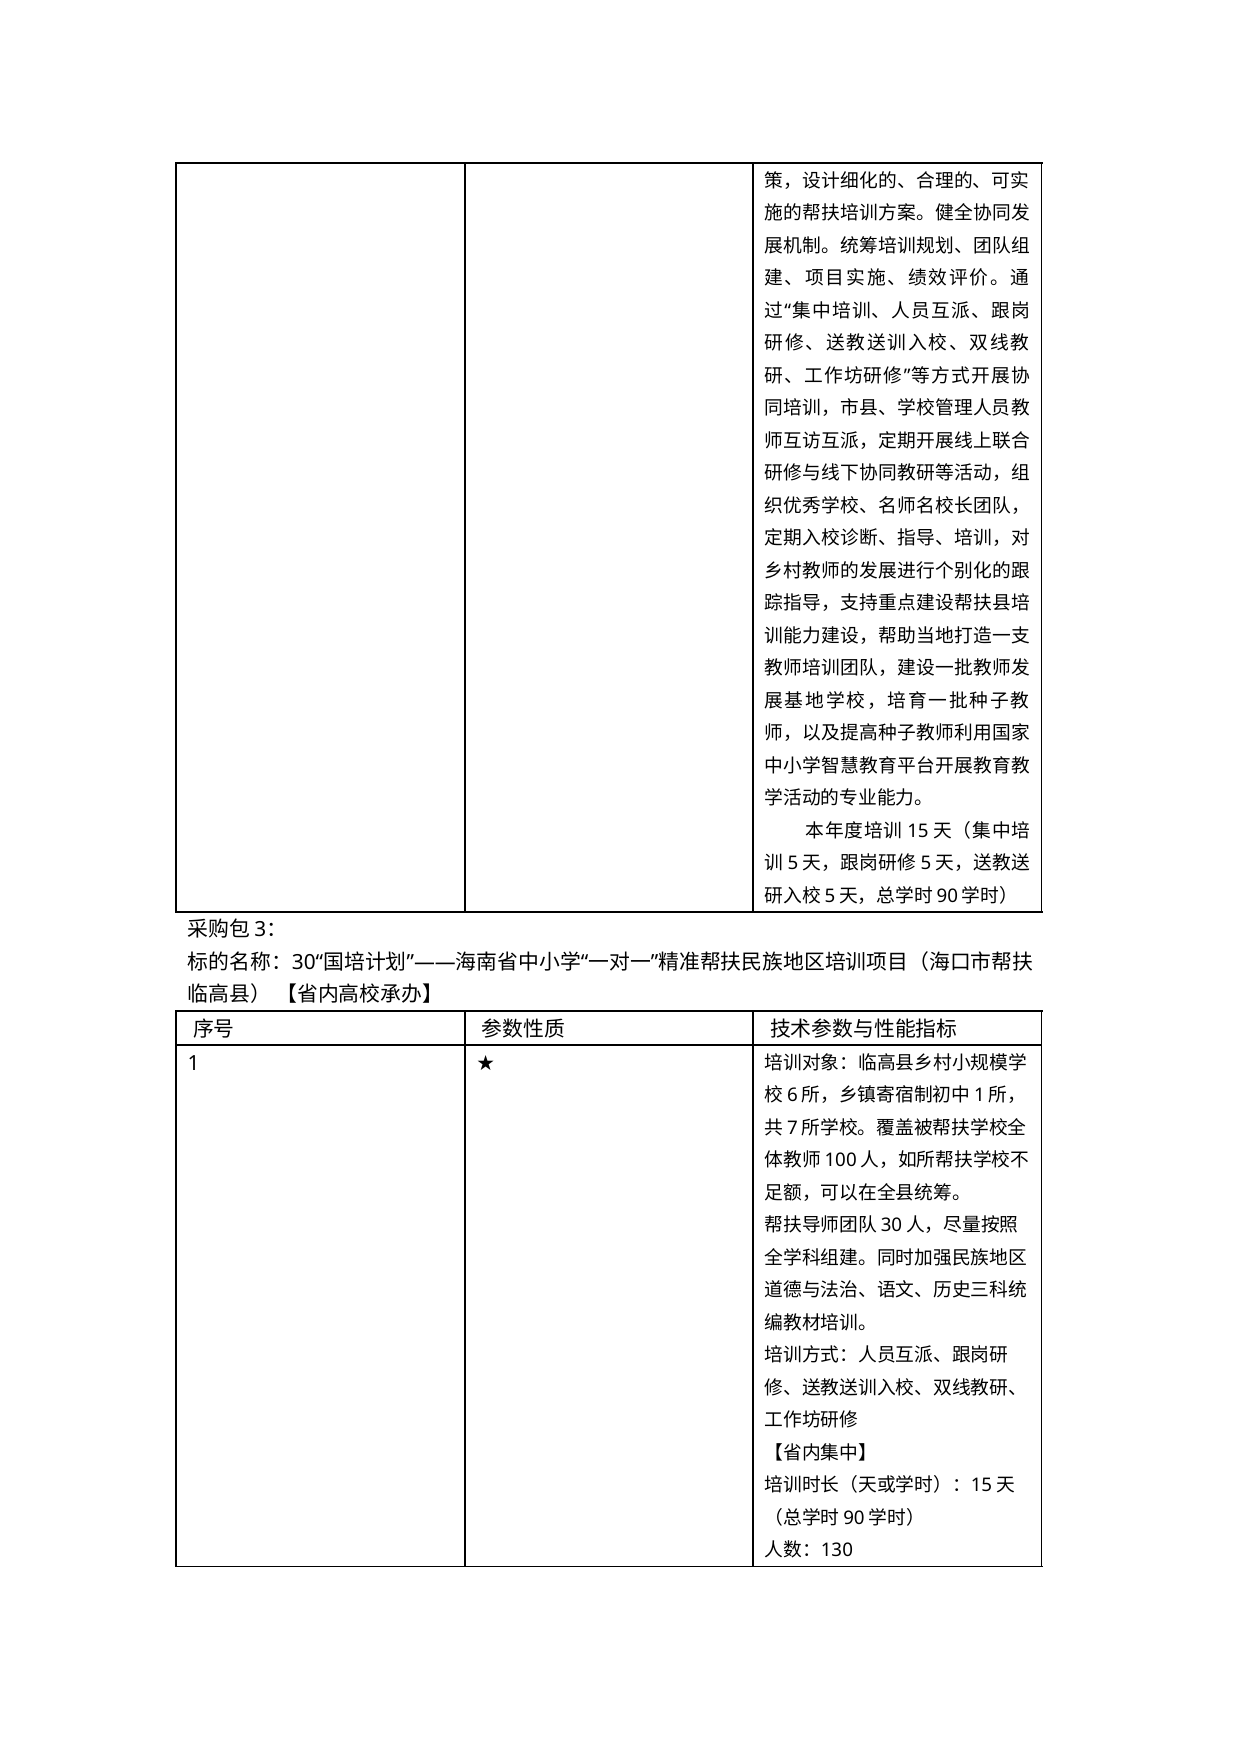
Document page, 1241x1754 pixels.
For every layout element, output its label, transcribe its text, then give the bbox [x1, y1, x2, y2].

table_header 参数性质 [466, 1012, 752, 1044]
table_header 序号 [177, 1012, 464, 1044]
table_cell 1 [177, 164, 464, 911]
table_cell ★ [466, 164, 752, 911]
table_cell 1 [177, 1046, 464, 1566]
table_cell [754, 164, 1041, 911]
table_cell ★ [466, 1046, 752, 1566]
table_header 技术参数与性能指标 [754, 1012, 1041, 1044]
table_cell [754, 1046, 1041, 1566]
text 标的名称：30“国培计划”——海南省中小学“一对一”精准帮扶民族地区培训项目（海口市帮扶临高县） 【省内高校承办】 [187, 945, 1053, 1010]
text 采购包3： [187, 913, 1053, 945]
